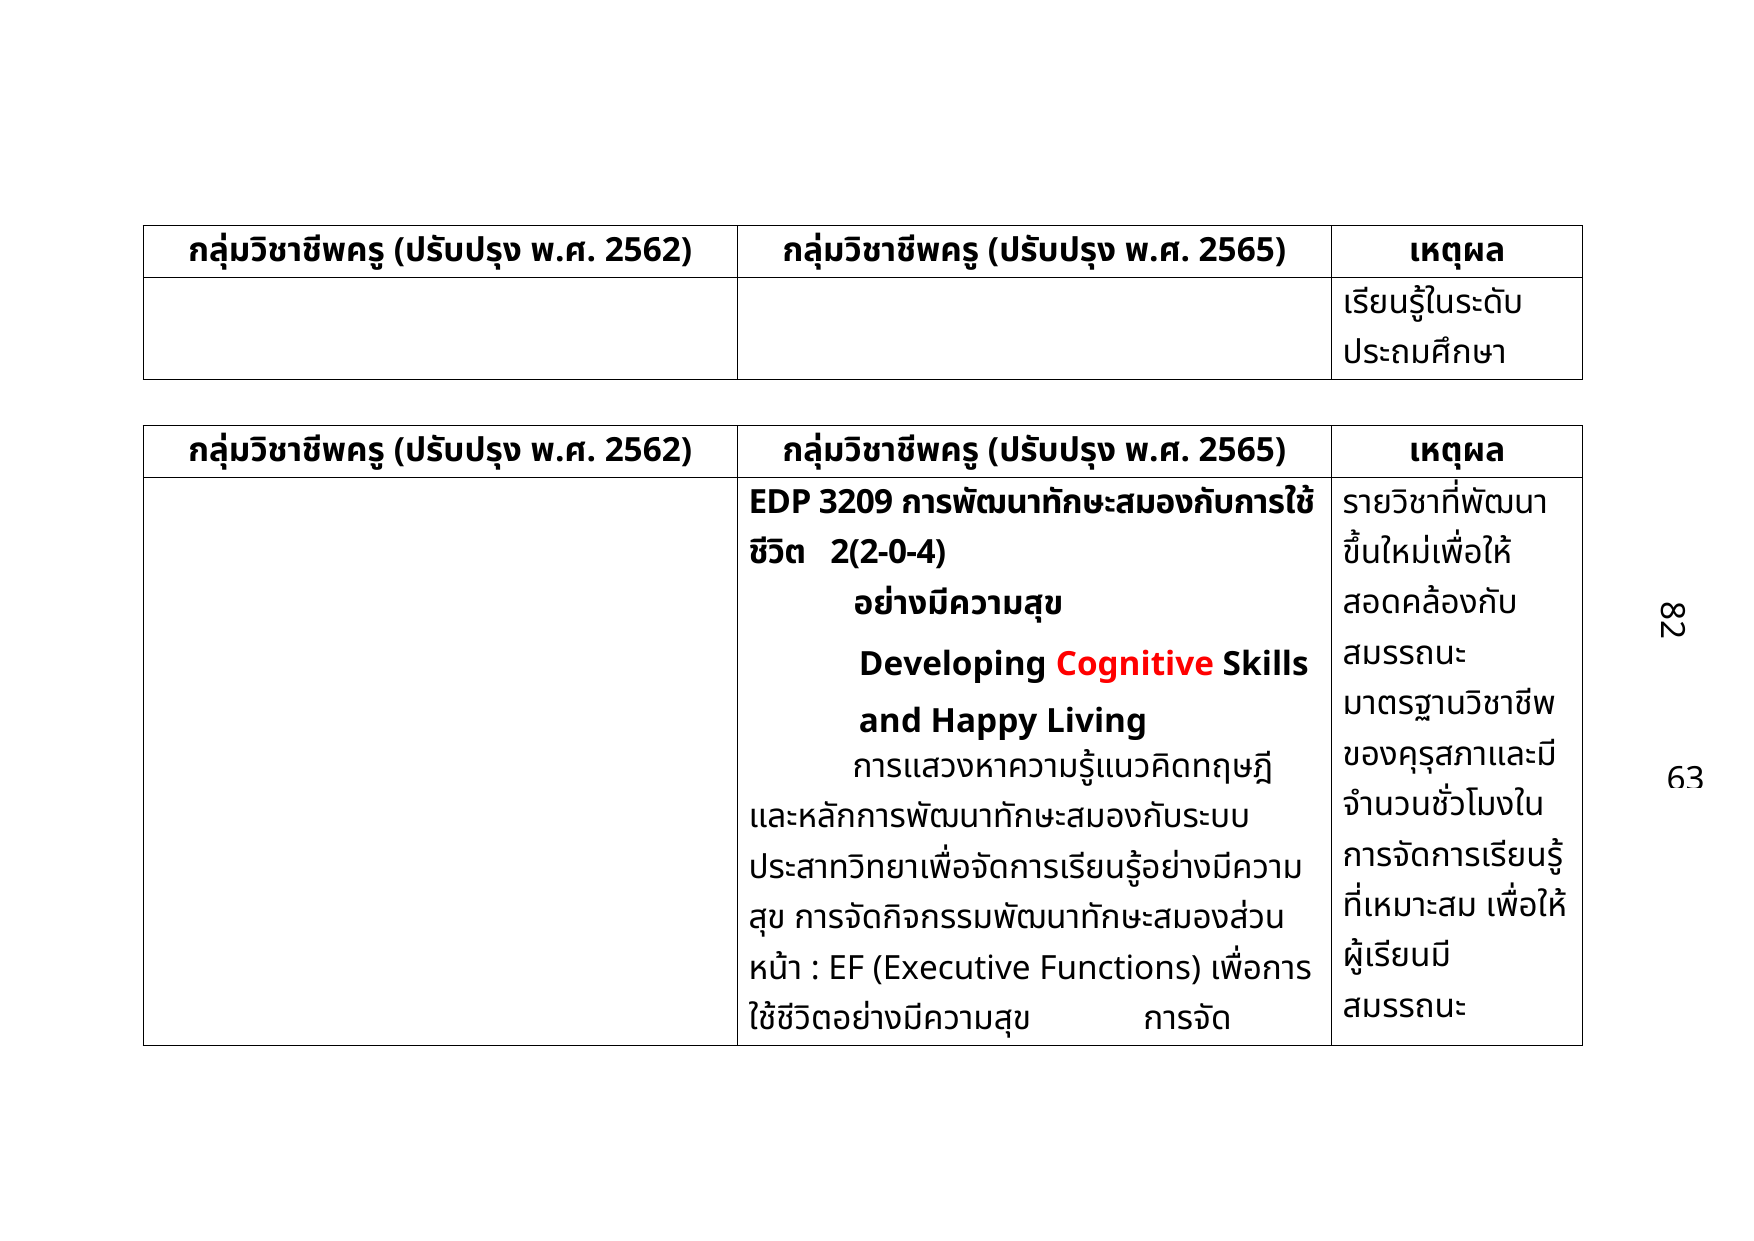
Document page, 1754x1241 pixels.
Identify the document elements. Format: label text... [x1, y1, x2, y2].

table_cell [1332, 478, 1582, 1044]
table_header กลุ่มวิชาชีพครู (ปรับปรุง พ.ศ. 2565) [738, 226, 1331, 277]
table_header เหตุผล [1332, 226, 1582, 277]
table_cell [1332, 278, 1582, 378]
table_cell [144, 478, 737, 1044]
table_header เหตุผล [1332, 426, 1582, 477]
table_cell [738, 478, 1331, 1044]
table_header กลุ่มวิชาชีพครู (ปรับปรุง พ.ศ. 2562) [144, 226, 737, 277]
table_header กลุ่มวิชาชีพครู (ปรับปรุง พ.ศ. 2565) [738, 426, 1331, 477]
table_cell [738, 278, 1331, 378]
table_cell [144, 278, 737, 378]
table_header กลุ่มวิชาชีพครู (ปรับปรุง พ.ศ. 2562) [144, 426, 737, 477]
